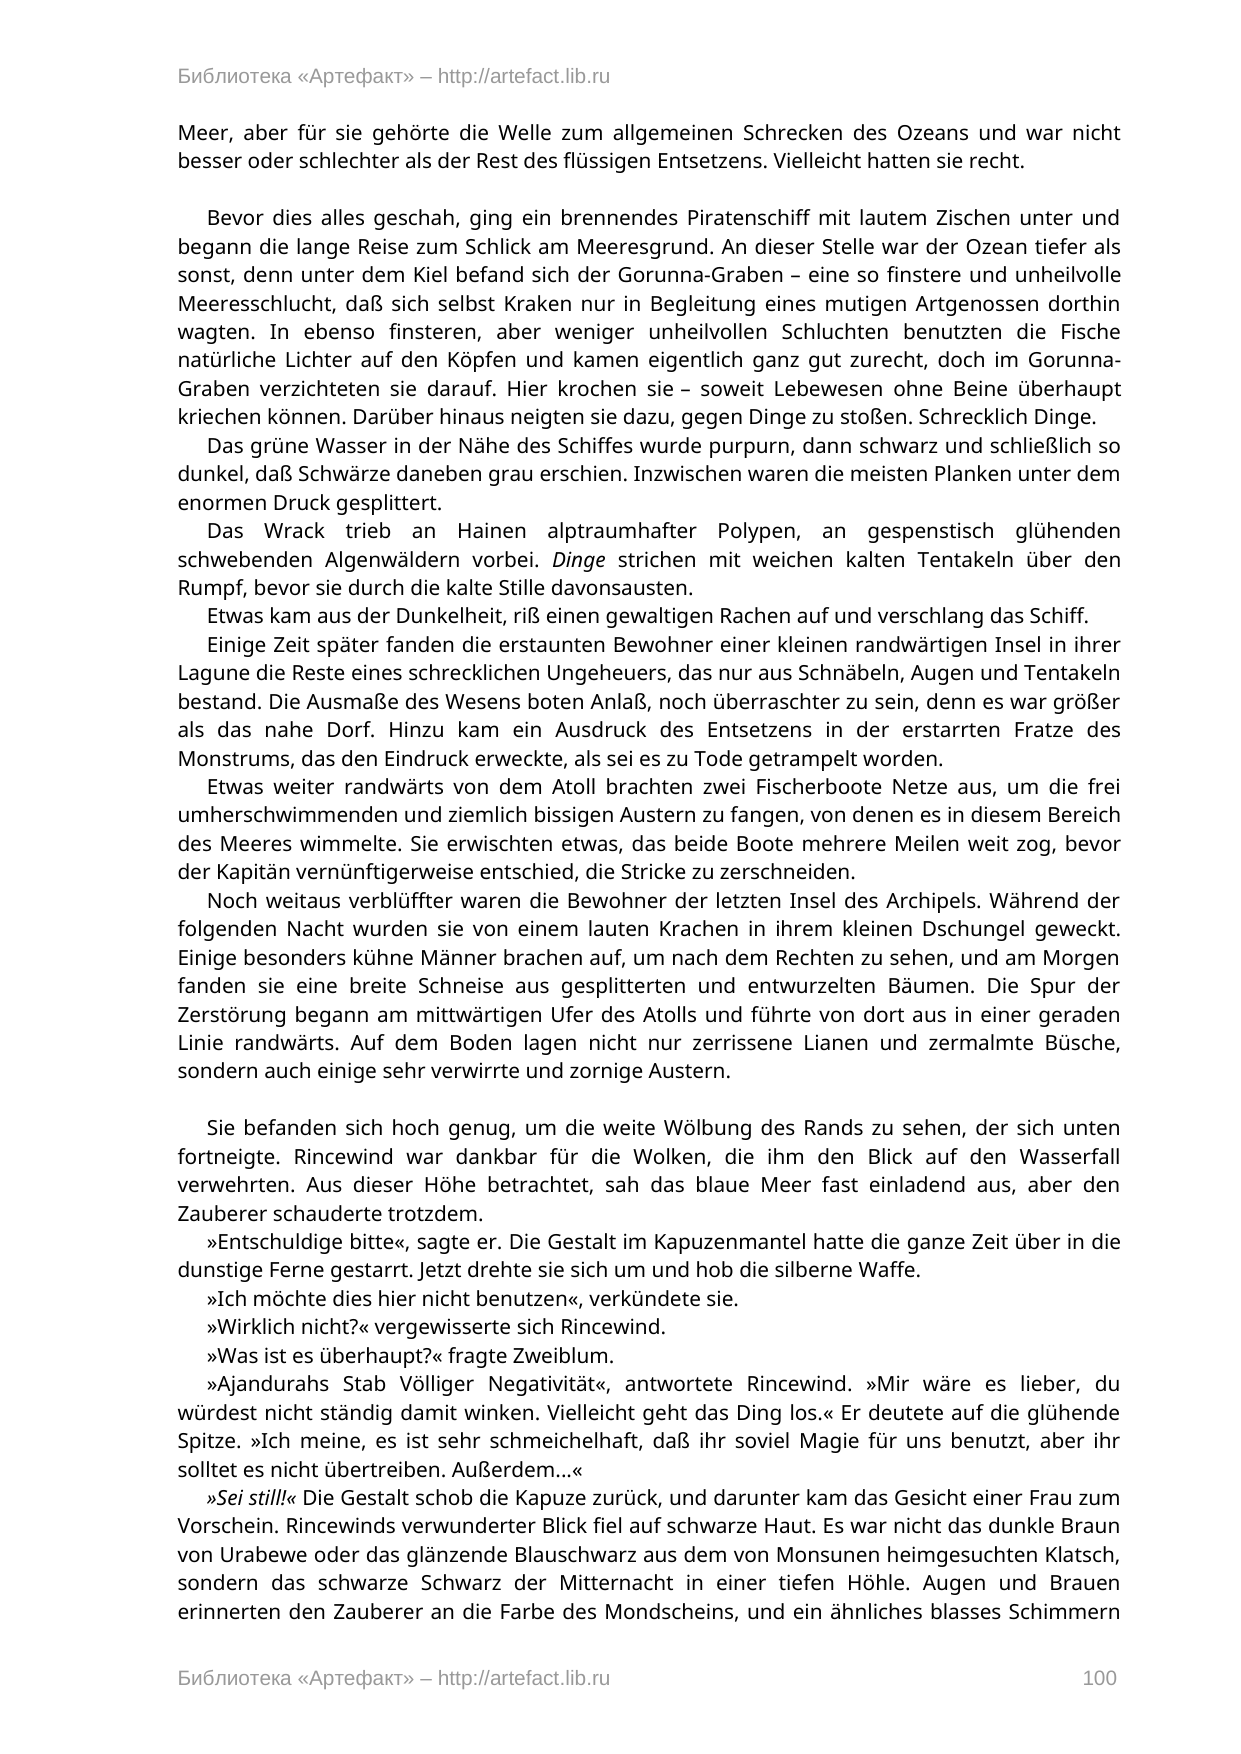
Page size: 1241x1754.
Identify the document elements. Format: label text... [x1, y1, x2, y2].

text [177, 118, 1122, 175]
text Das grüne Wasser in der Nähe des Schiffes wurde purpurn, dann schwarz und schließlich so dunkel, daß Schwärze daneben grau erschien. Inzwischen waren die meisten Planken unter dem enormen Druck gesplittert. [177, 431, 1122, 516]
text »Ajandurahs Stab Völliger Negativität«, antwortete Rincewind. »Mir wäre es lieber, du würdest nicht ständig damit winken. Vielleicht geht das Ding los.« Er deutete auf die glühende Spitze. »Ich meine, es ist sehr schmeichelhaft, daß ihr soviel Magie für uns benutzt, aber ihr solltet es nicht übertreiben. Außerdem...« [177, 1369, 1122, 1483]
text »Wirklich nicht?« vergewisserte sich Rincewind. [177, 1312, 1122, 1341]
text Einige Zeit später fanden die erstaunten Bewohner einer kleinen randwärtigen Insel in ihrer Lagune die Reste eines schrecklichen Ungeheuers, das nur aus Schnäbeln, Augen und Tentakeln bestand. Die Ausmaße des Wesens boten Anlaß, noch überraschter zu sein, denn es war größer als das nahe Dorf. Hinzu kam ein Ausdruck des Entsetzens in der erstarrten Fratze des Monstrums, das den Eindruck erweckte, als sei es zu Tode getrampelt worden. [177, 630, 1122, 772]
text Etwas kam aus der Dunkelheit, riß einen gewaltigen Rachen auf und verschlang das Schiff. [177, 602, 1122, 630]
text Bevor dies alles geschah, ging ein brennendes Piratenschiff mit lautem Zischen unter und begann die lange Reise zum Schlick am Meeresgrund. An dieser Stelle war der Ozean tiefer als sonst, denn unter dem Kiel befand sich der Gorunna-Graben – eine so finstere und unheilvolle Meeresschlucht, daß sich selbst Kraken nur in Begleitung eines mutigen Artgenossen dorthin wagten. In ebenso finsteren, aber weniger unheilvollen Schluchten benutzten die Fische natürliche Lichter auf den Köpfen und kamen eigentlich ganz gut zurecht, doch im Gorunna-Graben verzichteten sie darauf. Hier krochen sie – soweit Lebewesen ohne Beine überhaupt kriechen können. Darüber hinaus neigten sie dazu, gegen Dinge zu stoßen. Schrecklich Dinge. [177, 203, 1122, 431]
text »Ich möchte dies hier nicht benutzen«, verkündete sie. [177, 1284, 1122, 1312]
text Das Wrack trieb an Hainen alptraumhafter Polypen, an gespenstisch glühenden schwebenden Algenwäldern vorbei. Dinge strichen mit weichen kalten Tentakeln über den Rumpf, bevor sie durch die kalte Stille davonsausten. [177, 516, 1122, 602]
text Etwas weiter randwärts von dem Atoll brachten zwei Fischerboote Netze aus, um die frei umherschwimmenden und ziemlich bissigen Austern zu fangen, von denen es in diesem Bereich des Meeres wimmelte. Sie erwischten etwas, das beide Boote mehrere Meilen weit zog, bevor der Kapitän vernünftigerweise entschied, die Stricke zu zerschneiden. [177, 772, 1122, 886]
text Noch weitaus verblüffter waren die Bewohner der letzten Insel des Archipels. Während der folgenden Nacht wurden sie von einem lauten Krachen in ihrem kleinen Dschungel geweckt. Einige besonders kühne Männer brachen auf, um nach dem Rechten zu sehen, und am Morgen fanden sie eine breite Schneise aus gesplitterten und entwurzelten Bäumen. Die Spur der Zerstörung begann am mittwärtigen Ufer des Atolls und führte von dort aus in einer geraden Linie randwärts. Auf dem Boden lagen nicht nur zerrissene Lianen und zermalmte Büsche, sondern auch einige sehr verwirrte und zornige Austern. [177, 886, 1122, 1085]
text »Was ist es überhaupt?« fragte Zweiblum. [177, 1341, 1122, 1369]
text »Entschuldige bitte«, sagte er. Die Gestalt im Kapuzenmantel hatte die ganze Zeit über in die dunstige Ferne gestarrt. Jetzt drehte sie sich um und hob die silberne Waffe. [177, 1227, 1122, 1284]
text Sie befanden sich hoch genug, um die weite Wölbung des Rands zu sehen, der sich unten fortneigte. Rincewind war dankbar für die Wolken, die ihm den Blick auf den Wasserfall verwehrten. Aus dieser Höhe betrachtet, sah das blaue Meer fast einladend aus, aber den Zauberer schauderte trotzdem. [177, 1113, 1122, 1227]
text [177, 1483, 1122, 1625]
